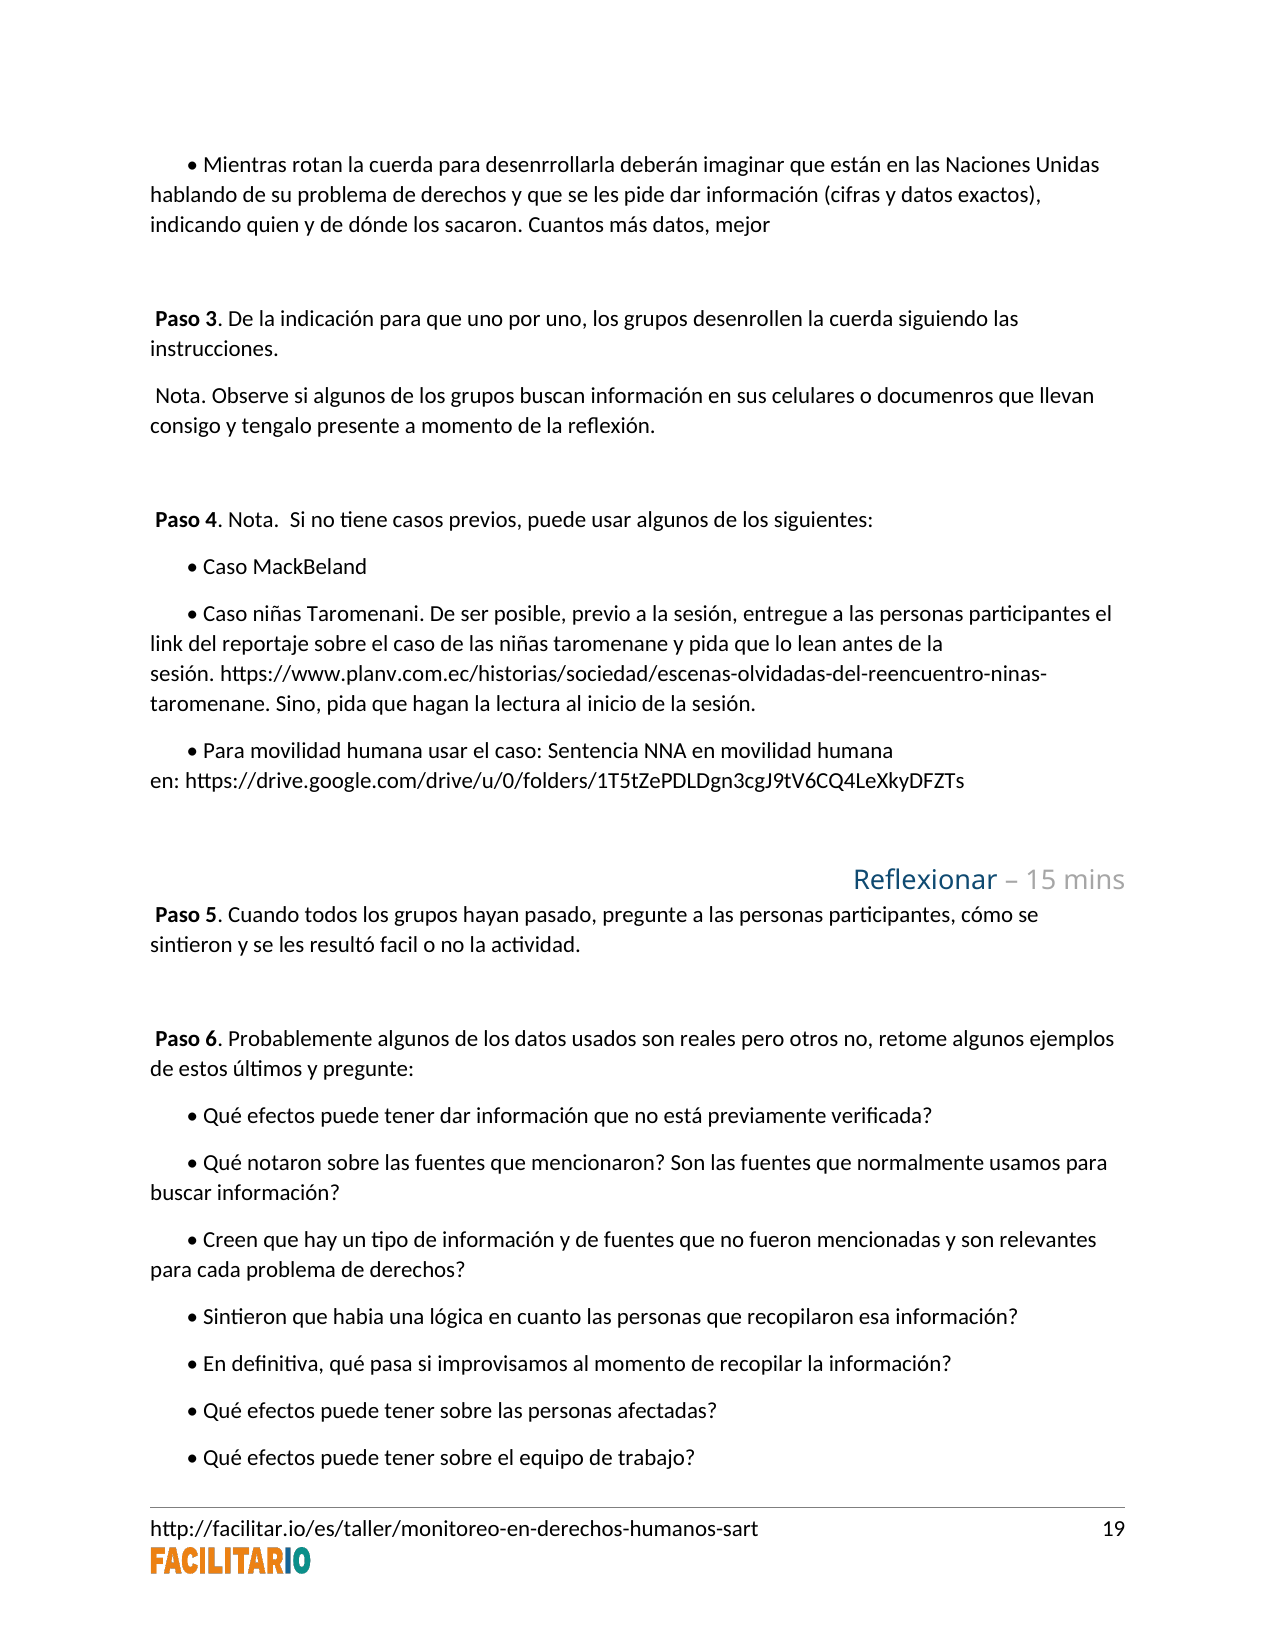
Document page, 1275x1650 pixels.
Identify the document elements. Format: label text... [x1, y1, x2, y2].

text • Qué efectos puede tener sobre las personas afectadas? [150, 1396, 1125, 1424]
text • Mientras rotan la cuerda para desenrrollarla deberán imaginar que están en las Naciones Unidas hablando de su problema de derechos y que se les pide dar información (cifras y datos exactos), indicando quien y de dónde los sacaron. Cuantos más datos, mejor [150, 150, 1125, 238]
text Paso 3. De la indicación para que uno por uno, los grupos desenrollen la cuerda siguiendo las instrucciones. [150, 304, 1125, 362]
text • Qué efectos puede tener sobre el equipo de trabajo? [150, 1443, 1125, 1471]
text • Sintieron que habia una lógica en cuanto las personas que recopilaron esa información? [150, 1302, 1125, 1330]
text • Para movilidad humana usar el caso: Sentencia NNA en movilidad humana en: https://drive.google.com/drive/u/0/folders/1T5tZePDLDgn3cgJ9tV6CQ4LeXkyDFZTs [150, 736, 1125, 795]
text Paso 4. Nota. Si no tiene casos previos, puede usar algunos de los siguientes: [150, 505, 1125, 533]
text Paso 5. Cuando todos los grupos hayan pasado, pregunte a las personas participantes, cómo se sintieron y se les resultó facil o no la actividad. [150, 900, 1125, 958]
text Paso 6. Probablemente algunos de los datos usados son reales pero otros no, retome algunos ejemplos de estos últimos y pregunte: [150, 1024, 1125, 1082]
picture [145, 1544, 315, 1576]
text • Qué efectos puede tener dar información que no está previamente verificada? [150, 1101, 1125, 1129]
subtitle Reflexionar – 15 mins [150, 860, 1125, 897]
text Nota. Observe si algunos de los grupos buscan información en sus celulares o documenros que llevan consigo y tengalo presente a momento de la reflexión. [150, 381, 1125, 439]
text • En definitiva, qué pasa si improvisamos al momento de recopilar la información? [150, 1349, 1125, 1377]
text • Creen que hay un tipo de información y de fuentes que no fueron mencionadas y son relevantes para cada problema de derechos? [150, 1225, 1125, 1283]
text • Qué notaron sobre las fuentes que mencionaron? Son las fuentes que normalmente usamos para buscar información? [150, 1148, 1125, 1206]
text • Caso MackBeland [150, 552, 1125, 580]
text • Caso niñas Taromenani. De ser posible, previo a la sesión, entregue a las personas participantes el link del reportaje sobre el caso de las niñas taromenane y pida que lo lean antes de la sesión. https://www.planv.com.ec/historias/sociedad/escenas-olvidadas-del-reencuentro-ninas-taromenane. Sino, pida que hagan la lectura al inicio de la sesión. [150, 599, 1125, 718]
